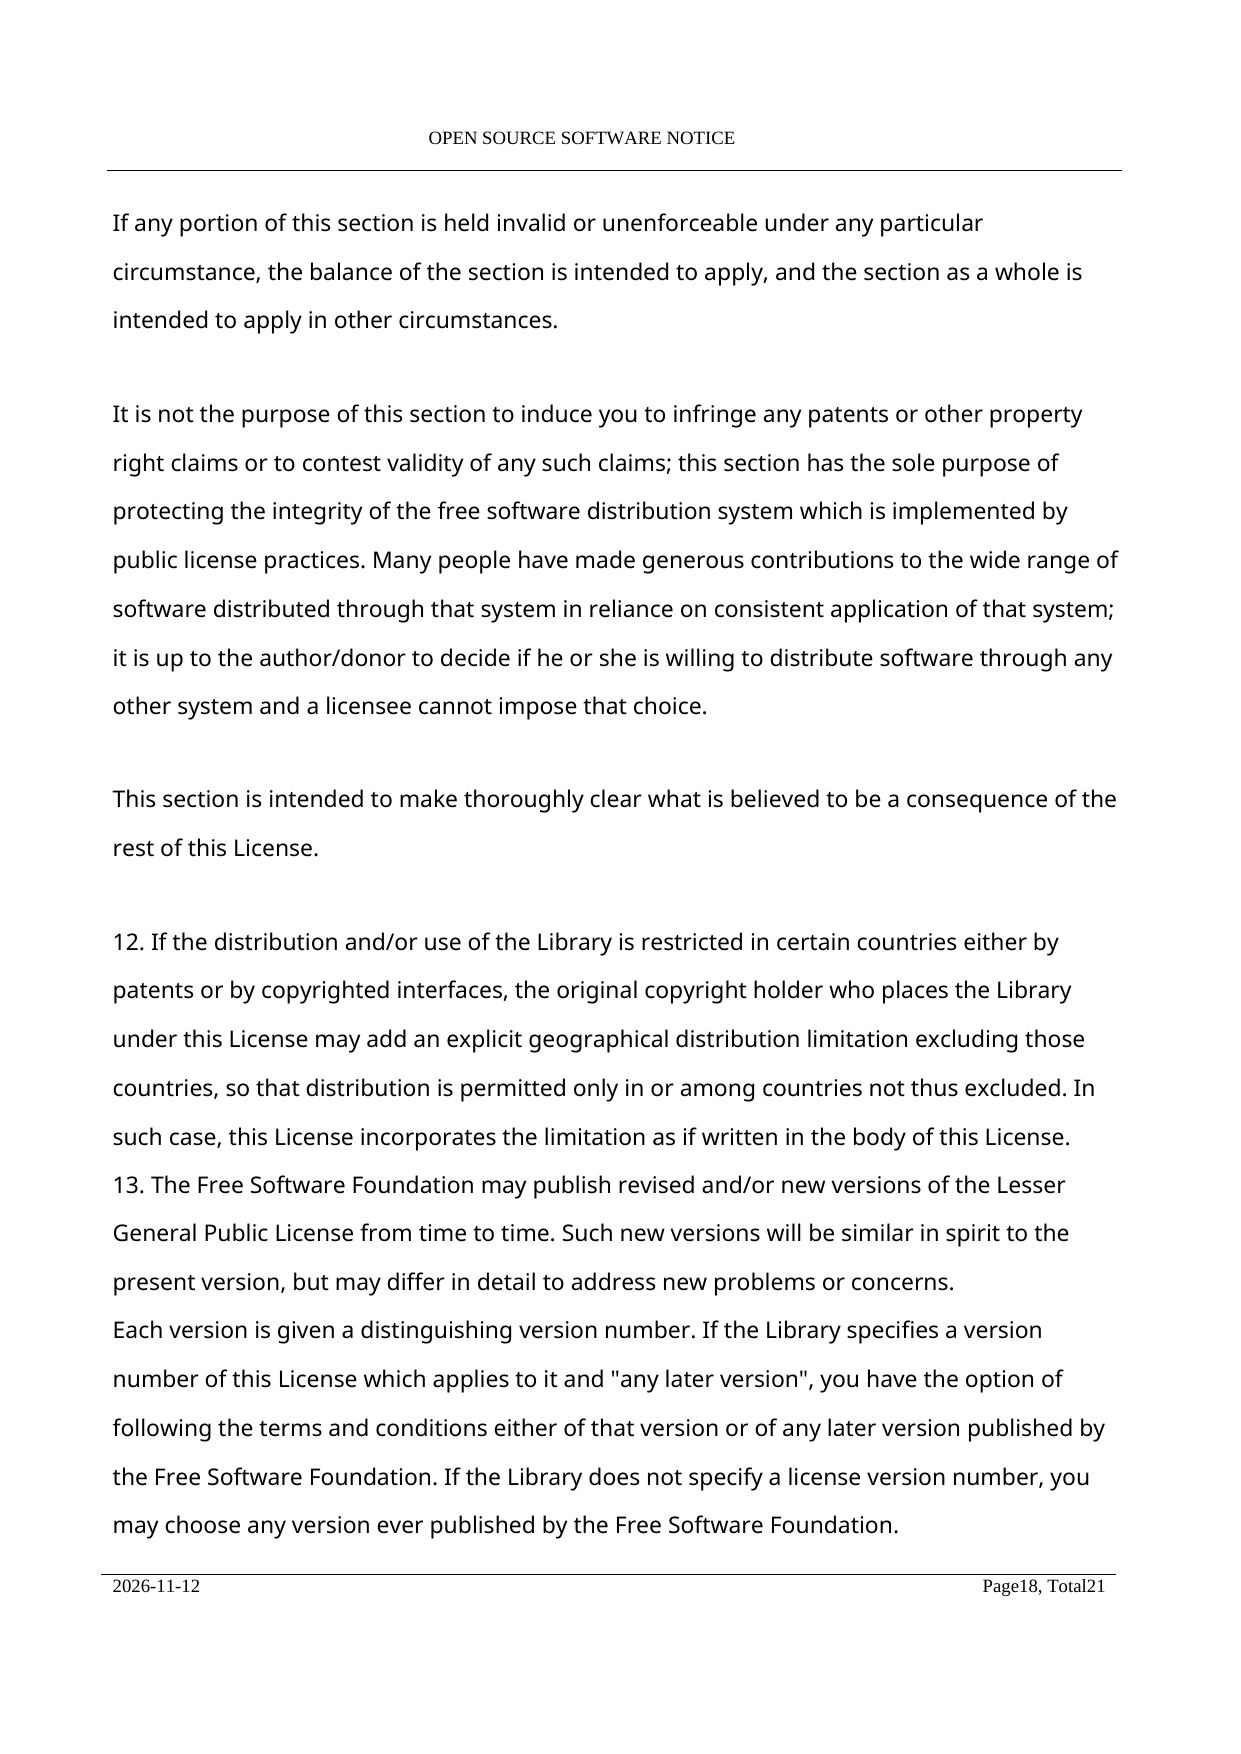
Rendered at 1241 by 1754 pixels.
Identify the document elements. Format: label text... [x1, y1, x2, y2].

text If any portion of this section is held invalid or unenforceable under any particular circumstance, the balance of the section is intended to apply, and the section as a whole is intended to apply in other circumstances. [112, 206, 1128, 336]
text 13. The Free Software Foundation may publish revised and/or new versions of the Lesser General Public License from time to time. Such new versions will be similar in spirit to the present version, but may differ in detail to address new problems or concerns. [112, 1168, 1128, 1298]
text 12. If the distribution and/or use of the Library is restricted in certain countries either by patents or by copyrighted interfaces, the original copyright holder who places the Library under this License may add an explicit geographical distribution limitation excluding those countries, so that distribution is permitted only in or among countries not thus excluded. In such case, this License incorporates the limitation as if written in the body of this License. [112, 925, 1128, 1152]
text Each version is given a distinguishing version number. If the Library specifies a version number of this License which applies to it and "any later version", you have the option of following the terms and conditions either of that version or of any later version published by the Free Software Foundation. If the Library does not specify a license version number, you may choose any version ever published by the Free Software Foundation. [112, 1313, 1128, 1541]
text This section is intended to make thoroughly clear what is believed to be a consequence of the rest of this License. [112, 783, 1128, 864]
text It is not the purpose of this section to induce you to infringe any patents or other property right claims or to contest validity of any such claims; this section has the sole purpose of protecting the integrity of the free software distribution system which is implemented by public license practices. Many people have made generous contributions to the wide range of software distributed through that system in reliance on consistent application of that system; it is up to the author/donor to decide if he or she is willing to distribute software through any other system and a licensee cannot impose that choice. [112, 397, 1128, 722]
